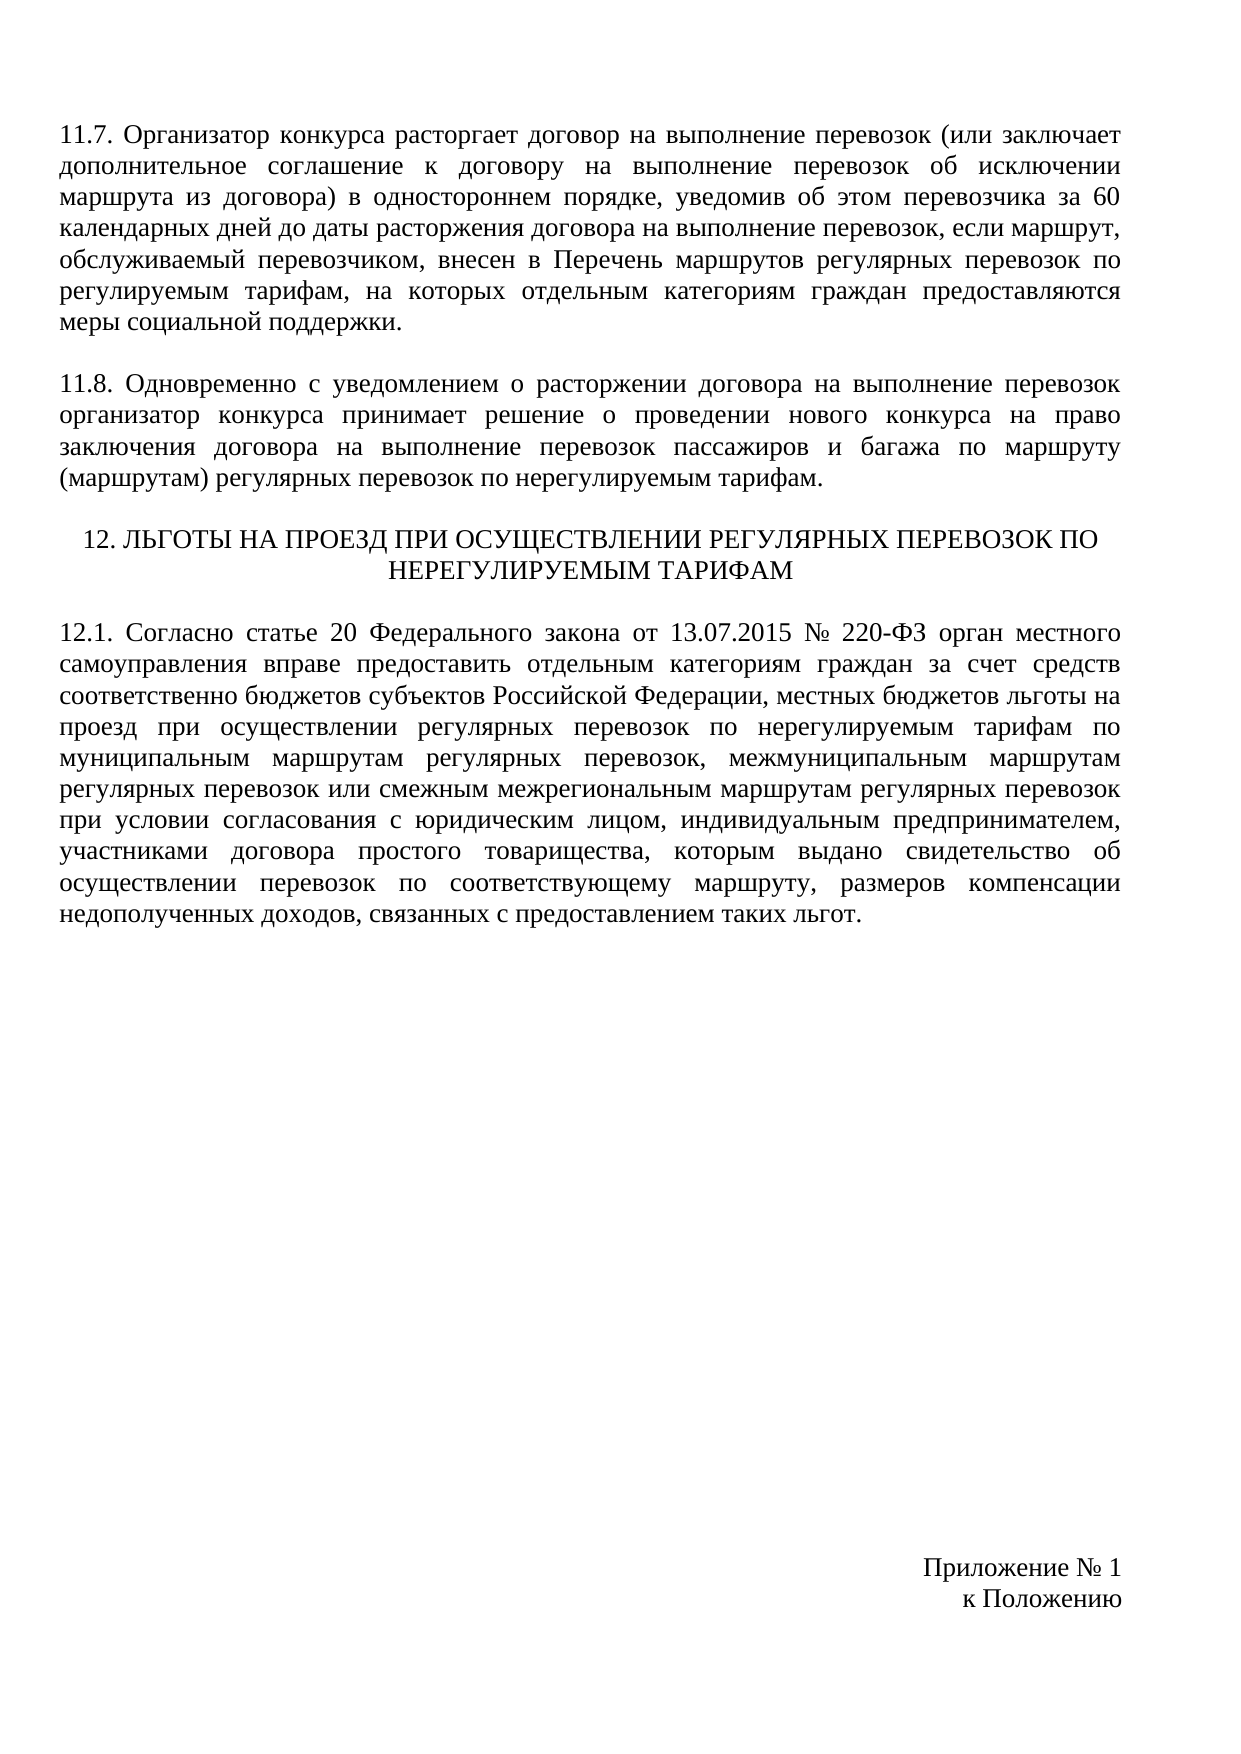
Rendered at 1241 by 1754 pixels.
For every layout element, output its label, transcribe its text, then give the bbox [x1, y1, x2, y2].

text 12. ЛЬГОТЫ НА ПРОЕЗД ПРИ ОСУЩЕСТВЛЕНИИ РЕГУЛЯРНЫХ ПЕРЕВОЗОК ПО НЕРЕГУЛИРУЕМЫМ ТАРИФАМ [59, 523, 1122, 585]
text 11.8. Одновременно с уведомлением о расторжении договора на выполнение перевозок организатор конкурса принимает решение о проведении нового конкурса на право заключения договора на выполнение перевозок пассажиров и багажа по маршруту (маршрутам) регулярных перевозок по нерегулируемым тарифам. [59, 336, 1122, 492]
text 12.1. Согласно статье 20 Федерального закона от 13.07.2015 № 220-ФЗ орган местного самоуправления вправе предоставить отдельным категориям граждан за счет средств соответственно бюджетов субъектов Российской Федерации, местных бюджетов льготы на проезд при осуществлении регулярных перевозок по нерегулируемым тарифам по муниципальным маршрутам регулярных перевозок, межмуниципальным маршрутам регулярных перевозок или смежным межрегиональным маршрутам регулярных перевозок при условии согласования с юридическим лицом, индивидуальным предпринимателем, участниками договора простого товарищества, которым выдано свидетельство об осуществлении перевозок по соответствующему маршруту, размеров компенсации недополученных доходов, связанных с предоставлением таких льгот. [59, 616, 1122, 928]
